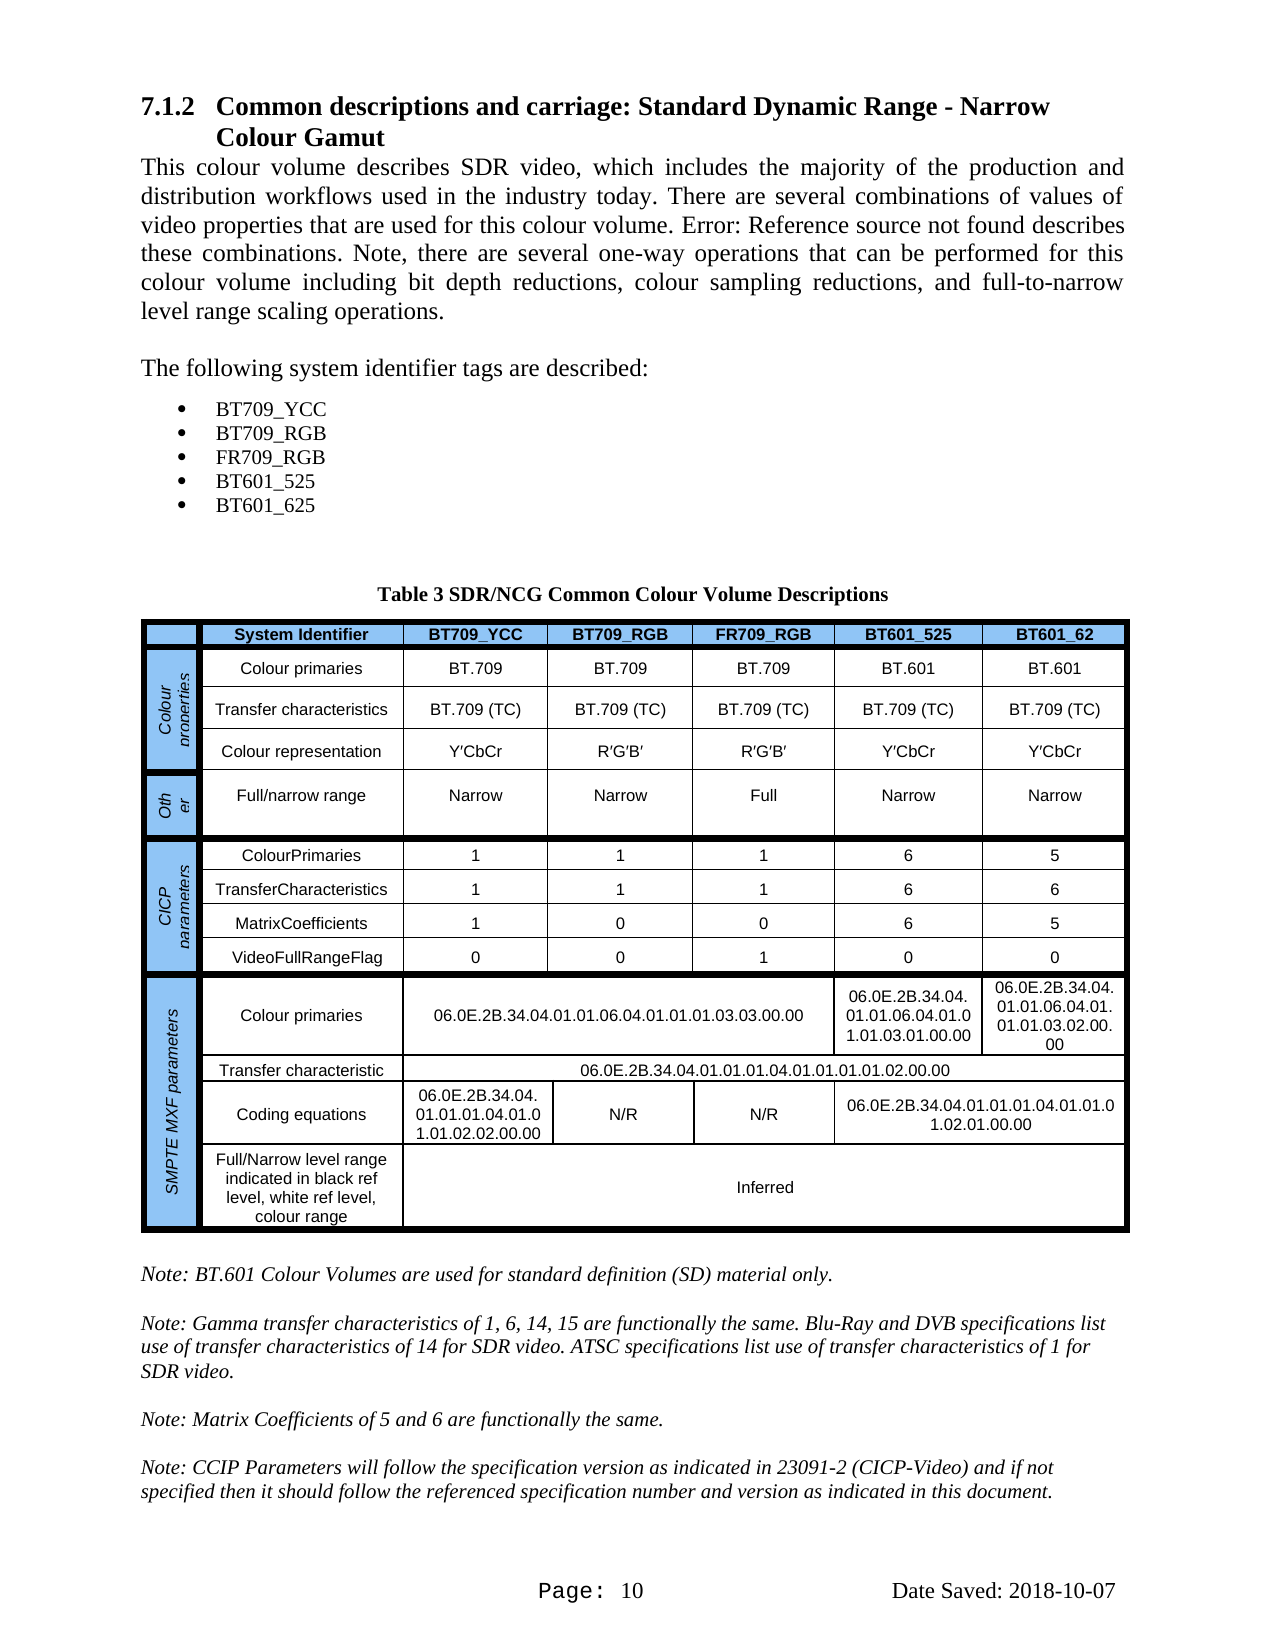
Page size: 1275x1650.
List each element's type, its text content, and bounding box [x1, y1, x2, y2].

table_cell 1 [693, 870, 834, 903]
table_cell N/R [695, 1082, 834, 1143]
text Note: CCIP Parameters will follow the specification version as indicated in 23091-2 (CICP-Video) and if not specified then it should follow the referenced specification number and version as indicated in this document. [141, 1455, 1125, 1503]
table_cell Colour properties [147, 650, 196, 769]
table_cell 0 [548, 938, 692, 971]
table_cell 0 [693, 904, 834, 937]
table_cell 06.0E.2B.34.04.01.01.06.04.01.01.01.03.01.00.00 [835, 978, 981, 1054]
table_cell Colour representation [203, 729, 403, 769]
table_cell Narrow [835, 770, 982, 835]
table_cell R′G′B′ [548, 729, 692, 769]
table_cell 06.0E.2B.34.04.01.01.01.04.01.01.01.02.02.00.00 [404, 1082, 552, 1143]
table_cell Transfer characteristic [203, 1056, 402, 1079]
table_cell 0 [983, 938, 1124, 971]
list BT601_625 [178, 493, 1125, 517]
table_header [147, 625, 196, 644]
table_cell 06.0E.2B.34.04.01.01.01.04.01.01.01.02.01.00.00 [835, 1082, 1124, 1143]
table_cell 1 [404, 870, 547, 903]
table_header System Identifier [203, 625, 403, 644]
table_cell BT.709 (TC) [404, 687, 547, 728]
table_cell 1 [404, 842, 547, 869]
table_cell Other [147, 776, 196, 835]
table_cell R′G′B′ [693, 729, 834, 769]
table_cell Full/Narrow level range indicated in black ref level, white ref level, colour range [203, 1145, 402, 1226]
list BT709_YCC [178, 396, 1125, 421]
table_header FR709_RGB [693, 625, 834, 644]
text The following system identifier tags are described: [141, 353, 1125, 382]
table_cell 0 [548, 904, 692, 937]
table_cell CICP parameters [147, 842, 196, 971]
table_header BT709_RGB [548, 625, 692, 644]
table_cell Full/narrow range [203, 770, 403, 835]
table_cell Full [693, 770, 834, 835]
table_cell BT.709 (TC) [548, 687, 692, 728]
table_header BT601_62 [983, 625, 1124, 644]
table_cell BT.709 (TC) [983, 687, 1124, 728]
table_cell Y′CbCr [404, 729, 547, 769]
table_cell Colour primaries [203, 978, 402, 1054]
table_cell Inferred [404, 1145, 1124, 1226]
table_cell 1 [404, 904, 547, 937]
table_cell Coding equations [203, 1082, 402, 1143]
table_cell 6 [835, 870, 982, 903]
subtitle Common descriptions and carriage: Standard Dynamic Range - Narrow Colour Gamut [141, 90, 1125, 152]
table_cell N/R [554, 1082, 693, 1143]
table_cell 5 [983, 904, 1124, 937]
table_cell 06.0E.2B.34.04.01.01.01.04.01.01.01.01.02.00.00 [404, 1056, 1124, 1079]
table_cell 06.0E.2B.34.04.01.01.06.04.01.01.01.03.02.00.00 [983, 978, 1124, 1054]
text Note: Gamma transfer characteristics of 1, 6, 14, 15 are functionally the same. Blu-Ray and DVB specifications list use of transfer characteristics of 14 for SDR video. ATSC specifications list use of transfer characteristics of 1 for SDR video. [141, 1310, 1125, 1383]
table_cell Colour primaries [203, 650, 403, 686]
table_header BT601_525 [835, 625, 982, 644]
table_cell Y′CbCr [983, 729, 1124, 769]
table_header BT709_YCC [404, 625, 547, 644]
list BT709_RGB [178, 421, 1125, 444]
table_cell BT.709 (TC) [693, 687, 834, 728]
table_cell TransferCharacteristics [203, 870, 403, 903]
table_cell BT.601 [835, 650, 982, 686]
text Table 3 SDR/NCG Common Colour Volume Descriptions [141, 582, 1125, 606]
table_cell 1 [693, 938, 834, 971]
table_cell Y′CbCr [835, 729, 982, 769]
table_cell 6 [835, 904, 982, 937]
table_cell BT.709 [404, 650, 547, 686]
table_cell 1 [548, 870, 692, 903]
table_cell 6 [983, 870, 1124, 903]
list BT601_525 [178, 469, 1125, 493]
table_cell 5 [983, 842, 1124, 869]
table_cell Narrow [548, 770, 692, 835]
table_cell BT.709 [548, 650, 692, 686]
table_cell ColourPrimaries [203, 842, 403, 869]
table_cell 1 [548, 842, 692, 869]
table_cell Narrow [983, 770, 1124, 835]
table_cell 0 [835, 938, 982, 971]
table_cell 06.0E.2B.34.04.01.01.06.04.01.01.01.03.03.00.00 [404, 978, 833, 1054]
table_cell BT.709 (TC) [835, 687, 982, 728]
table_cell Transfer characteristics [203, 687, 403, 728]
table_cell Narrow [404, 770, 547, 835]
table_cell 6 [835, 842, 982, 869]
table_cell SMPTE MXF parameters [147, 978, 196, 1226]
table_cell BT.709 [693, 650, 834, 686]
text Note: BT.601 Colour Volumes are used for standard definition (SD) material only. [141, 1261, 1125, 1286]
table_cell 1 [693, 842, 834, 869]
table_cell [203, 938, 403, 971]
list FR709_RGB [178, 444, 1125, 469]
table_cell MatrixCoefficients [203, 904, 403, 937]
text Note: Matrix Coefficients of 5 and 6 are functionally the same. [141, 1407, 1125, 1431]
table_cell 0 [404, 938, 547, 971]
table_cell BT.601 [983, 650, 1124, 686]
